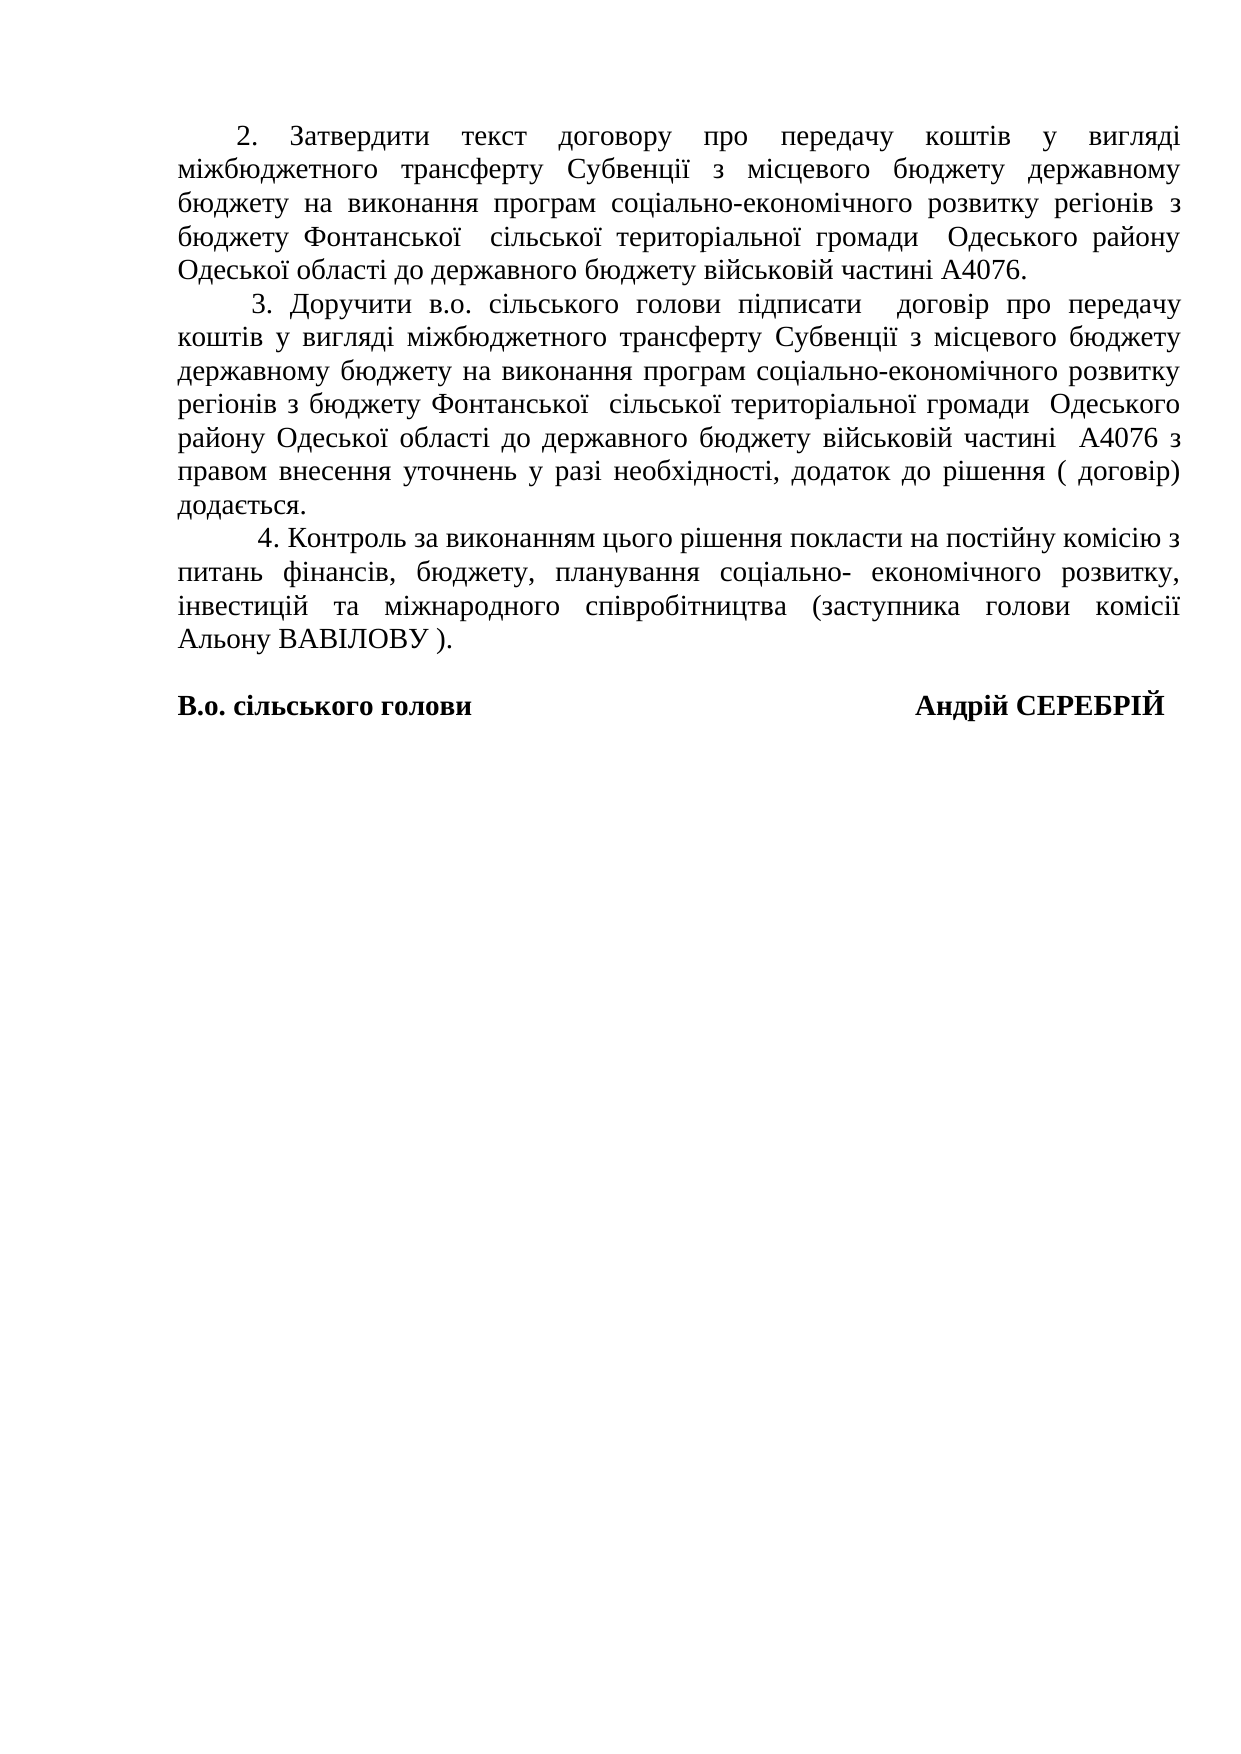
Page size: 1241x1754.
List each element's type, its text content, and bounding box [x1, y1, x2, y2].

text 3. Доручити в.о. сільського голови підписати договір про передачу коштів у вигляді міжбюджетного трансферту Субвенції з місцевого бюджету державному бюджету на виконання програм соціально-економічного розвитку регіонів з бюджету Фонтанської сільської територіальної громади Одеського району Одеської області до державного бюджету військовій частині А4076 з правом внесення уточнень у разі необхідності, додаток до рішення ( договір) додається. [177, 386, 1181, 521]
text 4. Контроль за виконанням цього рішення покласти на постійну комісію з питань фінансів, бюджету, планування соціально- економічного розвитку, інвестицій та міжнародного співробітництва (заступника голови комісії Альону ВАВІЛОВУ ). [177, 521, 1181, 655]
list 2. Затвердити текст договору про передачу коштів у вигляді міжбюджетного трансферту Субвенції з місцевого бюджету державному бюджету на виконання програм соціально-економічного розвитку регіонів з бюджету Фонтанської сільської територіальної громади Одеського району Одеської області до державного бюджету військовій частині А4076. [177, 185, 1181, 286]
list 2. Затвердити текст договору про передачу коштів у вигляді міжбюджетного трансферту Субвенції з місцевого бюджету державному бюджету на виконання програм соціально-економічного розвитку регіонів з бюджету Фонтанської сільської територіальної громади Одеського району Одеської області до державного бюджету військовій частині А4076. [177, 118, 1181, 185]
text 3. Доручити в.о. сільського голови підписати договір про передачу коштів у вигляді міжбюджетного трансферту Субвенції з місцевого бюджету державному бюджету на виконання програм соціально-економічного розвитку регіонів з бюджету Фонтанської сільської територіальної громади Одеського району Одеської області до державного бюджету військовій частині А4076 з правом внесення уточнень у разі необхідності, додаток до рішення ( договір) додається. [177, 286, 1181, 353]
text В.о. сільського голови Андрій СЕРЕБРІЙ [177, 688, 1181, 722]
